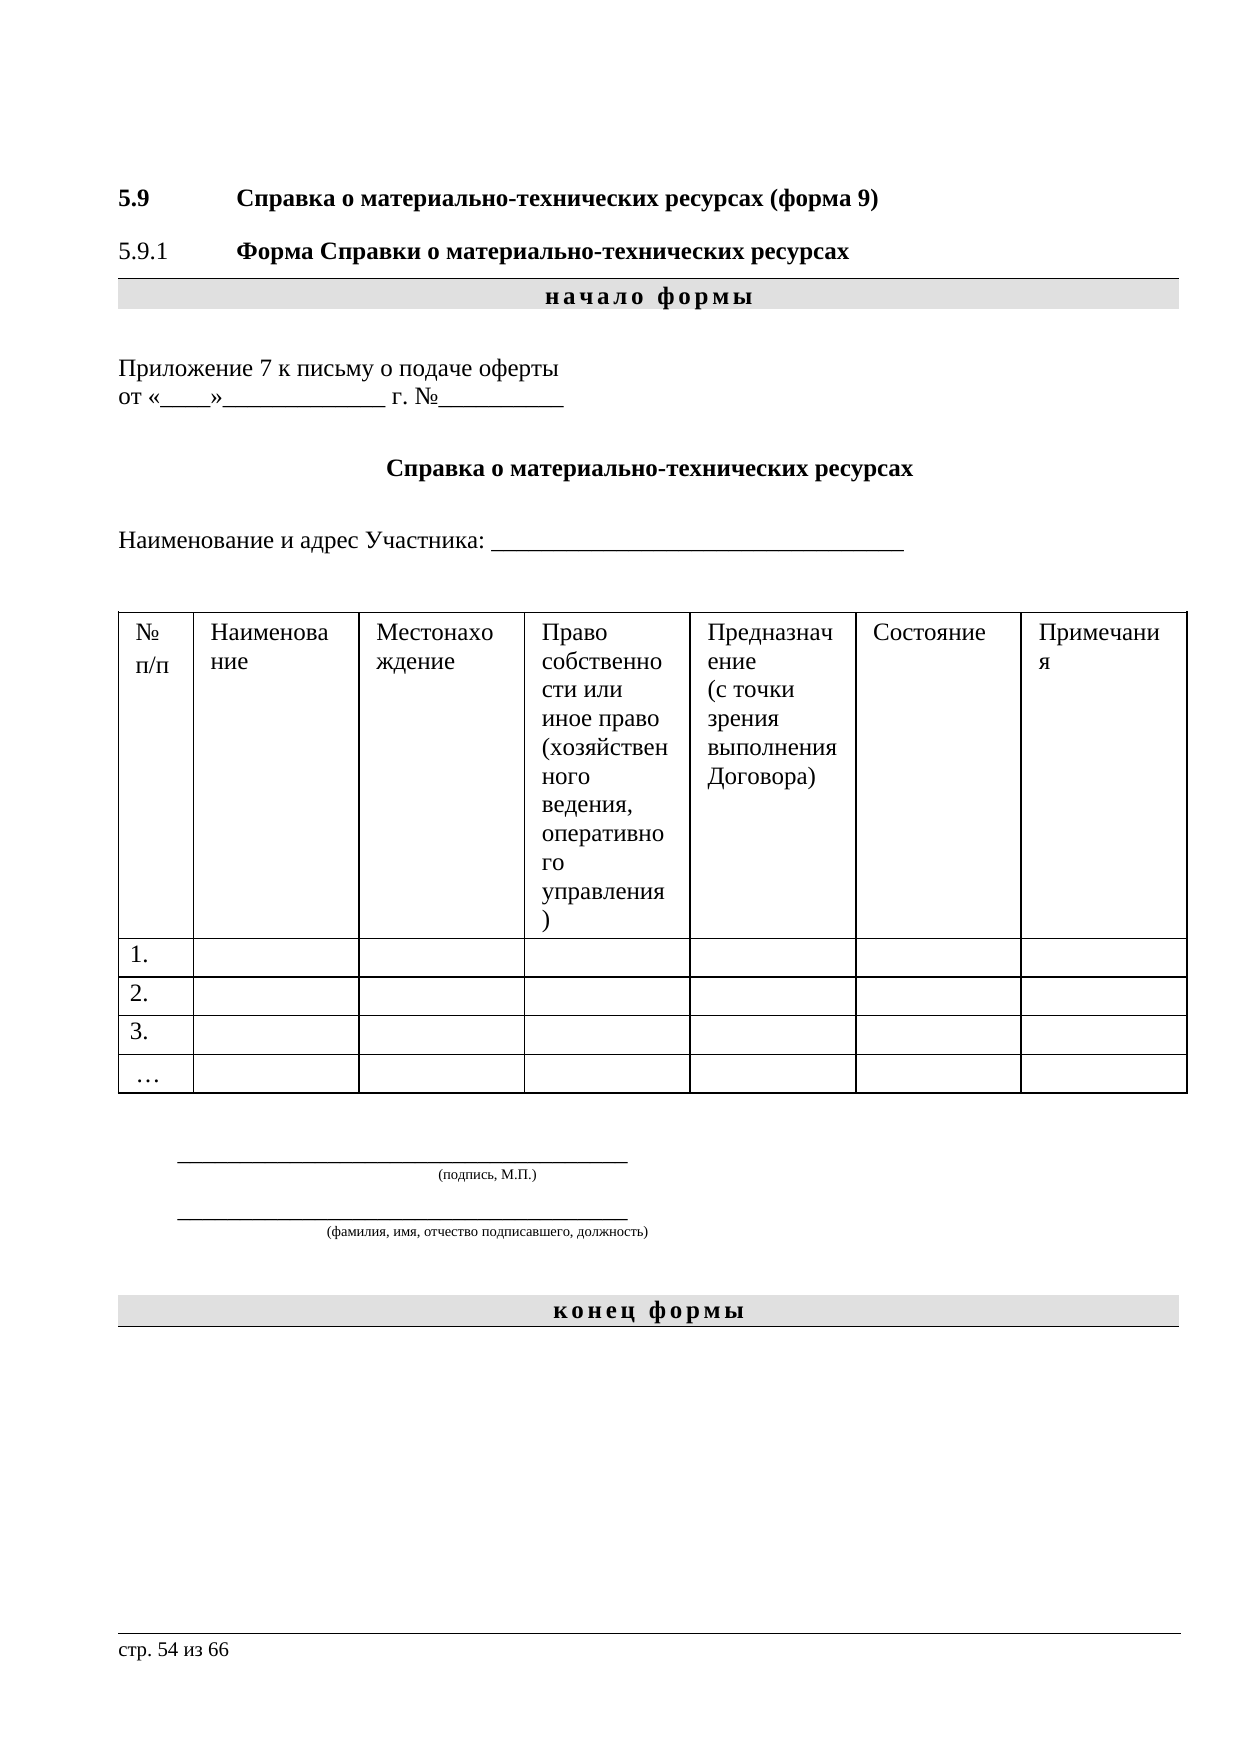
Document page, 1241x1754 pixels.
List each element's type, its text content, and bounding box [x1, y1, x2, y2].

text конец формы [118, 1295, 1179, 1326]
text Приложение 7 к письму о подаче оферты от «____»_____________ г. №__________ [118, 353, 1181, 410]
table_cell [691, 939, 855, 976]
table_cell [857, 1055, 1020, 1092]
table_header Состояние [857, 613, 1020, 937]
text ____________________________________ [118, 1194, 1181, 1223]
table_cell [360, 939, 524, 976]
table_cell [1022, 939, 1186, 976]
table_header Примечания [1022, 613, 1186, 937]
table_cell [194, 1055, 358, 1092]
table_header Местонахождение [360, 613, 524, 937]
table_cell [857, 1016, 1020, 1053]
table_cell [525, 1055, 689, 1092]
table_cell [360, 978, 524, 1015]
table_cell [525, 1016, 689, 1053]
text Наименование и адрес Участника: _________________________________ [118, 525, 1181, 554]
text ____________________________________ [118, 1137, 1181, 1166]
table_cell [119, 978, 193, 1015]
table_cell … [119, 1055, 193, 1092]
table_cell [691, 1016, 855, 1053]
text Справка о материально-технических ресурсах [118, 453, 1181, 482]
text Форма Справки о материально-технических ресурсах [118, 236, 1181, 265]
table_cell [194, 939, 358, 976]
table_cell [691, 978, 855, 1015]
table_cell [525, 939, 689, 976]
table_cell [857, 978, 1020, 1015]
table_cell [360, 1016, 524, 1053]
table_cell [194, 978, 358, 1015]
table_header Право собственности или иное право (хозяйственного ведения, оперативного управления) [525, 613, 689, 937]
table_cell [1022, 978, 1186, 1015]
subtitle Справка о материально-технических ресурсах (форма 9) [118, 183, 1181, 211]
text (подпись, М.П.) [118, 1166, 797, 1194]
table_cell [1022, 1055, 1186, 1092]
text (фамилия, имя, отчество подписавшего, должность) [118, 1223, 797, 1252]
table_cell [119, 1016, 193, 1053]
table_cell [360, 1055, 524, 1092]
table_header Предназначение (с точки зрения выполнения Договора) [691, 613, 855, 937]
table_header Наименование [194, 613, 358, 937]
table_cell [857, 939, 1020, 976]
table_header № п/п [119, 613, 193, 937]
table_cell [1022, 1016, 1186, 1053]
table_cell [194, 1016, 358, 1053]
table_cell [119, 939, 193, 976]
table_cell [691, 1055, 855, 1092]
table_cell [525, 978, 689, 1015]
text начало формы [118, 279, 1179, 309]
